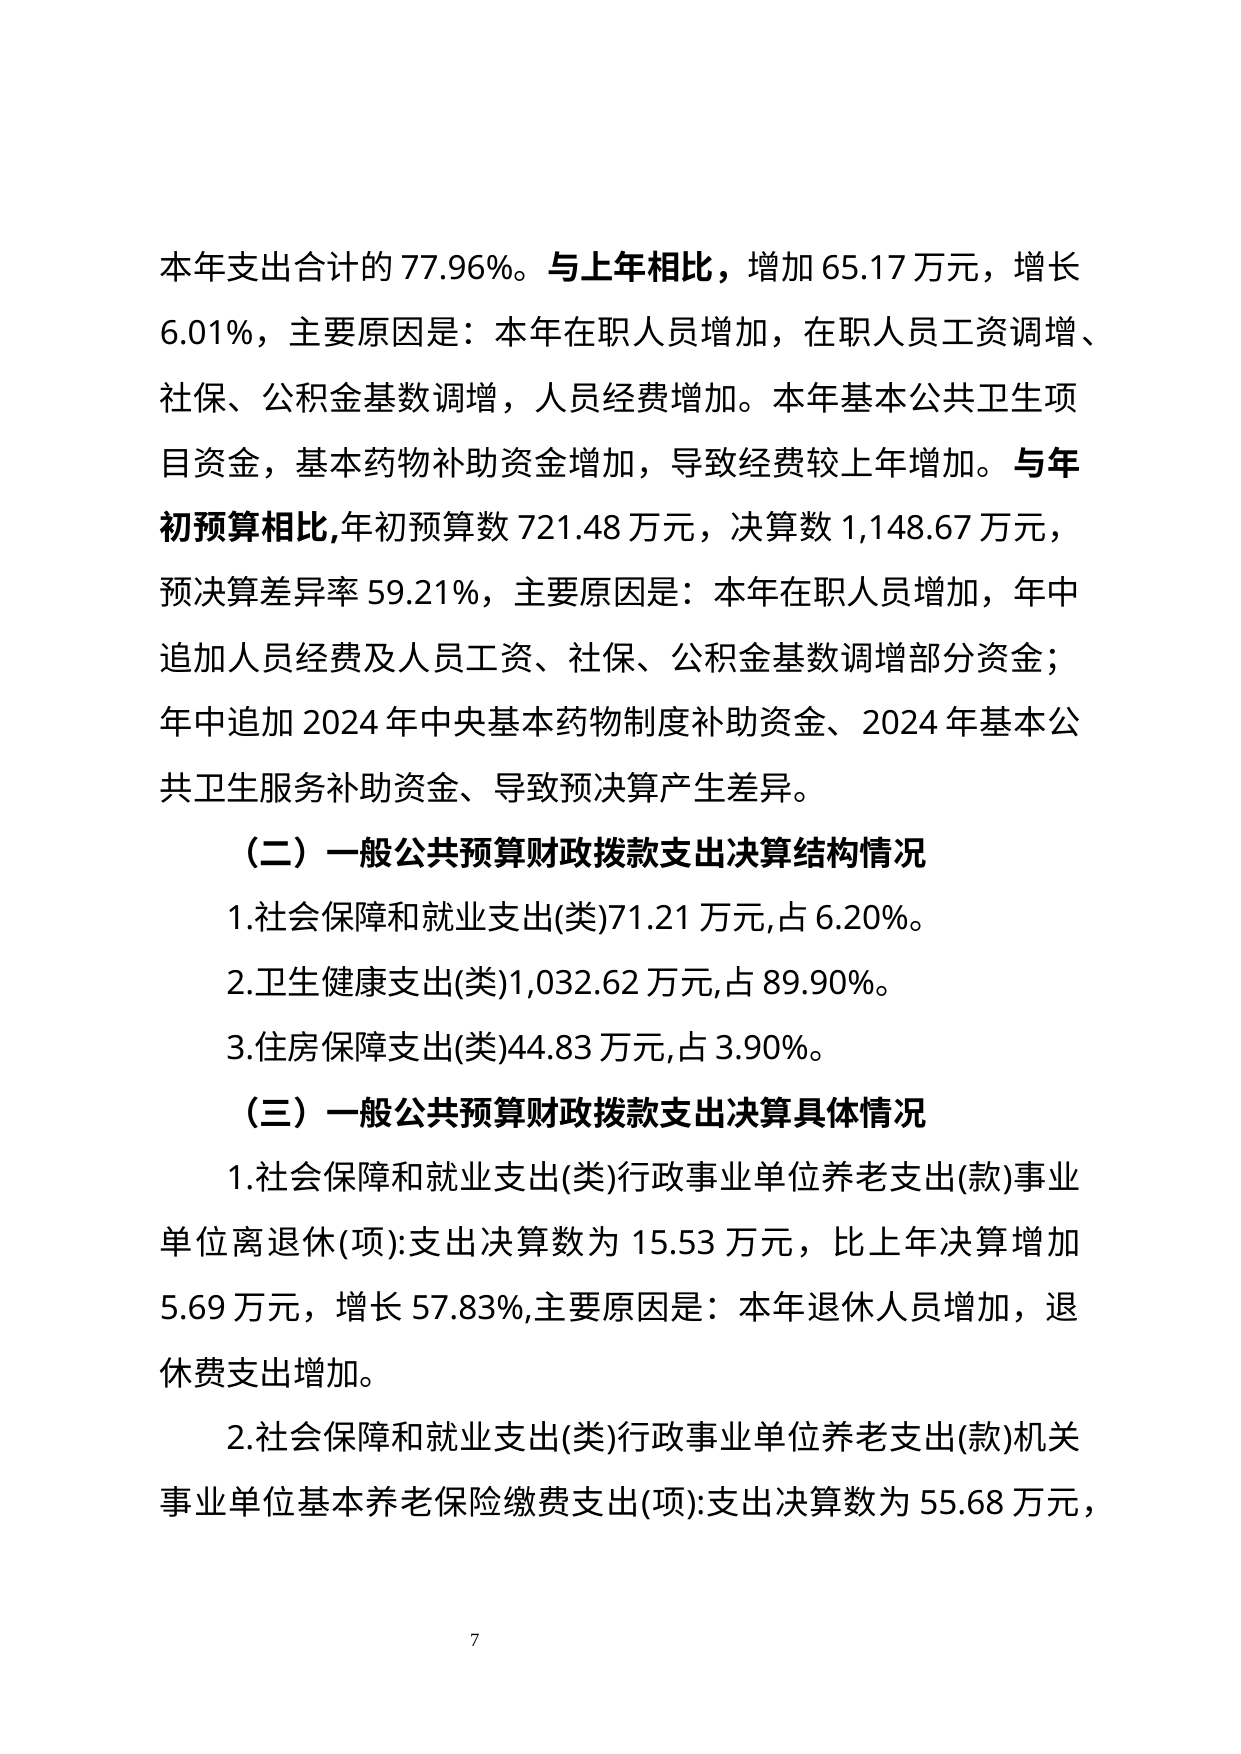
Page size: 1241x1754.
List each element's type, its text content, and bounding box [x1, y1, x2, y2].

text 2.卫生健康支出(类)1,032.62万元,占89.90%。 [159, 948, 1081, 1013]
text （二）一般公共预算财政拨款支出决算结构情况 [159, 818, 1081, 883]
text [159, 1403, 1081, 1533]
text 3.住房保障支出(类)44.83万元,占3.90%。 [159, 1013, 1081, 1078]
text 1.社会保障和就业支出(类)行政事业单位养老支出(款)事业单位离退休(项):支出决算数为15.53万元，比上年决算增加5.69万元，增长57.83%,主要原因是：本年退休人员增加，退休费支出增加。 [159, 1143, 1081, 1403]
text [159, 233, 1081, 818]
text （三）一般公共预算财政拨款支出决算具体情况 [159, 1078, 1081, 1143]
text 1.社会保障和就业支出(类)71.21万元,占6.20%。 [159, 883, 1081, 948]
